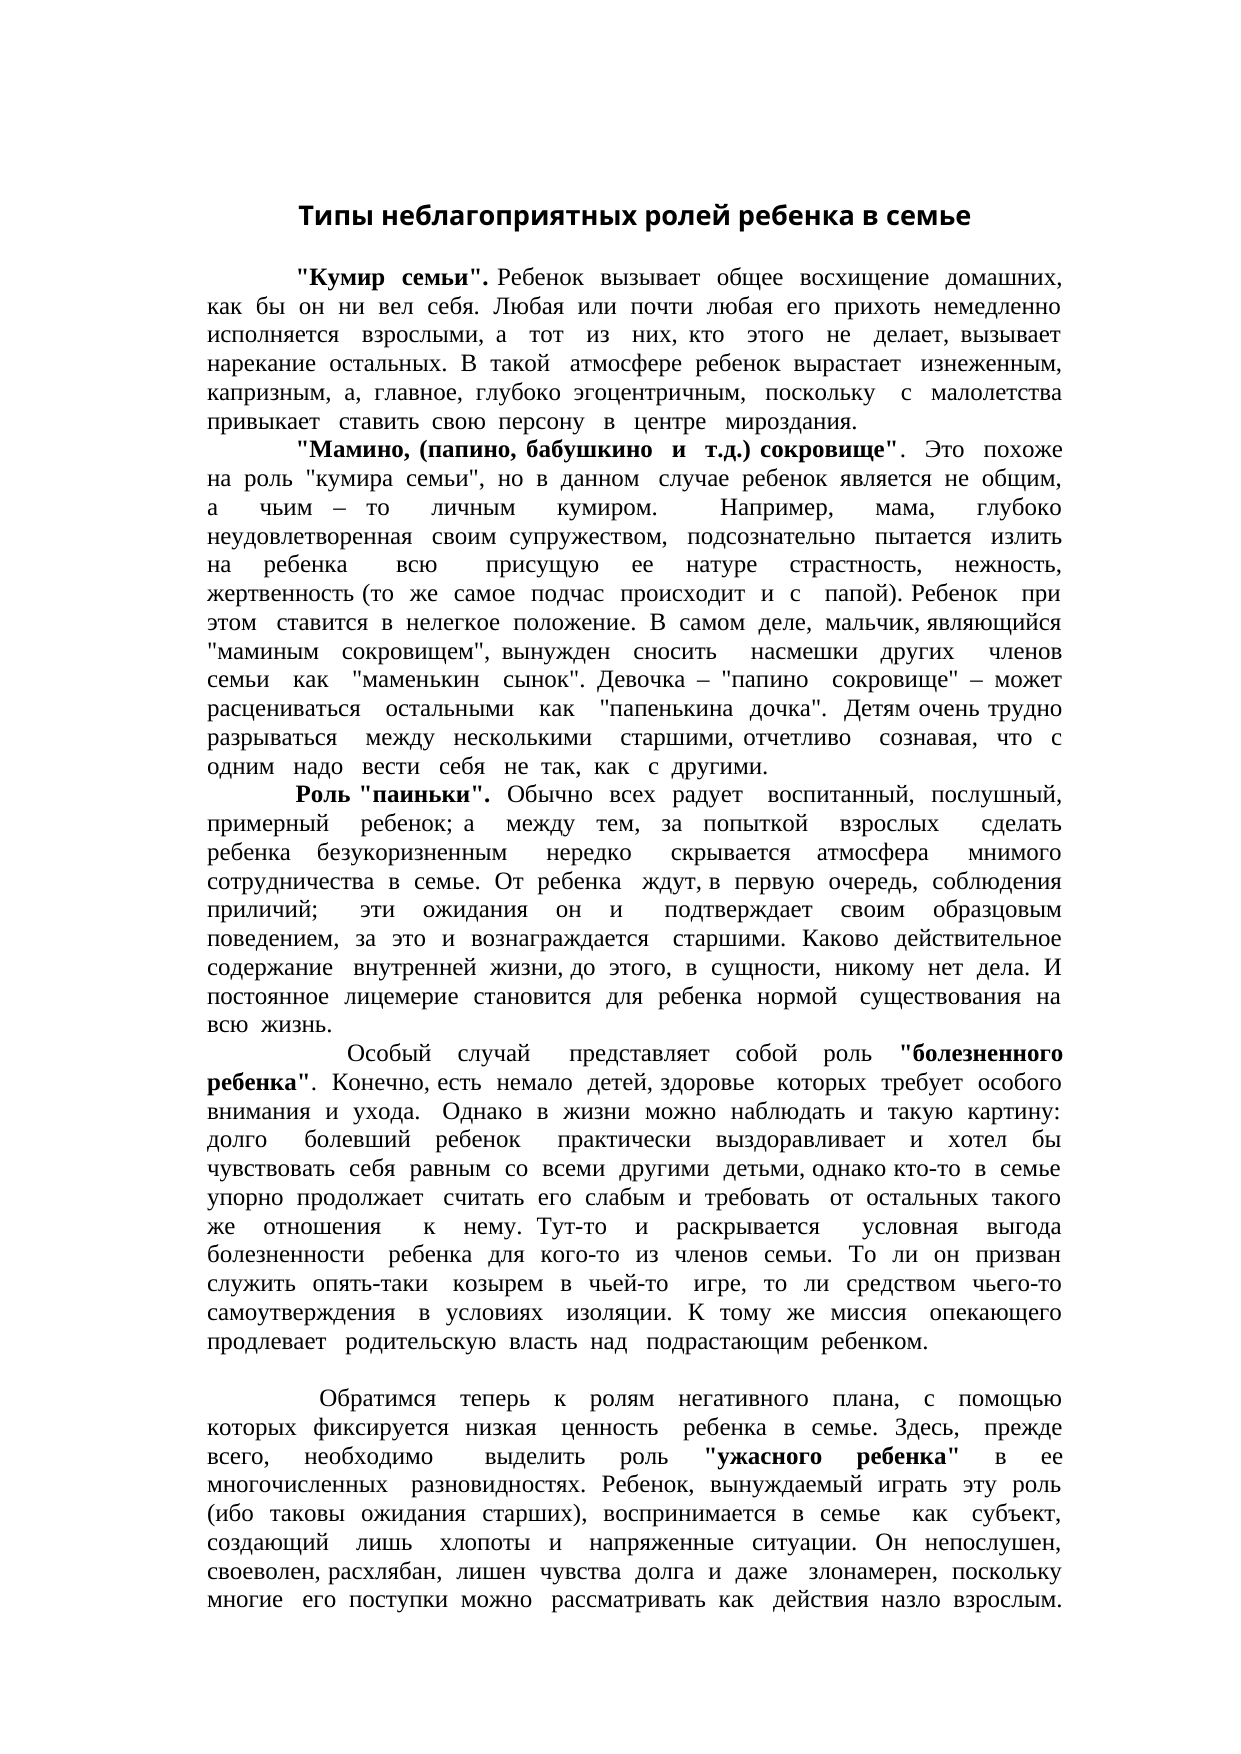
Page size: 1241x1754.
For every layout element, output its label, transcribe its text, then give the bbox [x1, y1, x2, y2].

subtitle "Кумир семьи". Ребенок вызывает общее восхищение домашних, как бы он ни вел себя. Любая или почти любая его прихоть немедленно исполняется взрослыми, а тот из них, кто этого не делает, вызывает нарекание остальных. В такой атмосфере ребенок вырастает изнеженным, капризным, а, главное, глубоко эгоцентричным, поскольку с малолетства привыкает ставить свою персону в центре мироздания. [207, 262, 1063, 434]
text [207, 1383, 1063, 1613]
text Особый случай представляет собой роль "болезненного ребенка". Конечно, есть немало детей, здоровье которых требует особого внимания и ухода. Однако в жизни можно наблюдать и такую картину: долго болевший ребенок практически выздоравливает и хотел бы чувствовать себя равным со всеми другими детьми, однако кто-то в семье упорно продолжает считать его слабым и требовать от остальных такого же отношения к нему. Тут-то и раскрывается условная выгода болезненности ребенка для кого-то из членов семьи. То ли он призван служить опять-таки козырем в чьей-то игре, то ли средством чьего-то самоутверждения в условиях изоляции. К тому же миссия опекающего продлевает родительскую власть над подрастающим ребенком. [207, 1038, 1063, 1354]
subtitle Типы неблагоприятных ролей ребенка в семье [207, 196, 1063, 233]
text Роль "паиньки". Обычно всех радует воспитанный, послушный, примерный ребенок; а между тем, за попыткой взрослых сделать ребенка безукоризненным нередко скрывается атмосфера мнимого сотрудничества в семье. От ребенка ждут, в первую очередь, соблюдения приличий; эти ожидания он и подтверждает своим образцовым поведением, за это и вознаграждается старшими. Каково действительное содержание внутренней жизни, до этого, в сущности, никому нет дела. И постоянное лицемерие становится для ребенка нормой существования на всю жизнь. [207, 779, 1063, 1038]
text "Мамино, (папино, бабушкино и т.д.) сокровище". Это похоже на роль "кумира семьи", но в данном случае ребенок является не общим, а чьим – то личным кумиром. Например, мама, глубоко неудовлетворенная своим супружеством, подсознательно пытается излить на ребенка всю присущую ее натуре страстность, нежность, жертвенность (то же самое подчас происходит и с папой). Ребенок при этом ставится в нелегкое положение. В самом деле, мальчик, являющийся "маминым сокровищем", вынужден сносить насмешки других членов семьи как "маменькин сынок". Девочка – "папино сокровище" – может расцениваться остальными как "папенькина дочка". Детям очень трудно разрываться между несколькими старшими, отчетливо сознавая, что с одним надо вести себя не так, как с другими. [207, 434, 1063, 779]
